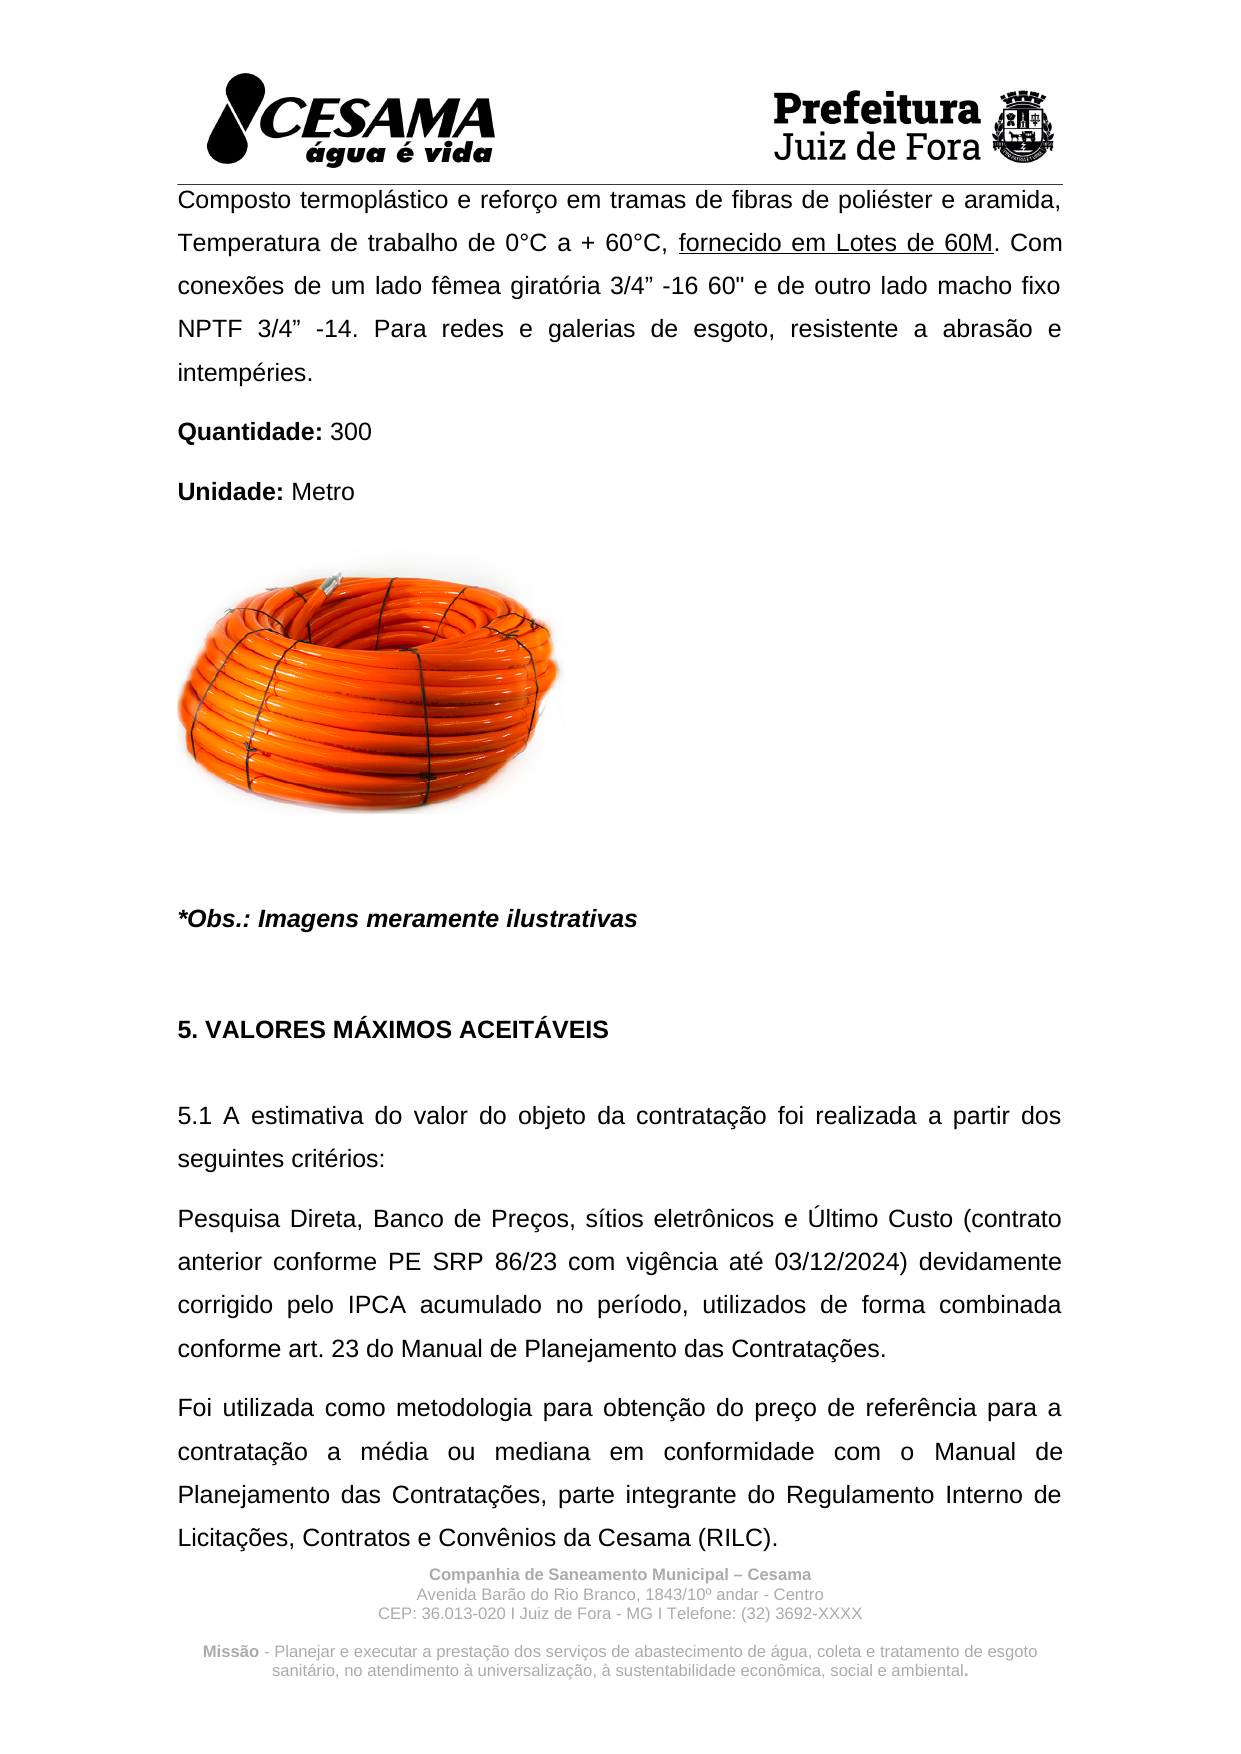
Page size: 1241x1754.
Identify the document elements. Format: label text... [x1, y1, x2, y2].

picture [177, 536, 565, 814]
text Foi utilizada como metodologia para obtenção do preço de referência para a contratação a média ou mediana em conformidade com o Manual de Planejamento das Contratações, parte integrante do Regulamento Interno de Licitações, Contratos e Convênios da Cesama (RILC). [177, 1393, 1063, 1552]
text Pesquisa Direta, Banco de Preços, sítios eletrônicos e Último Custo (contrato anterior conforme PE SRP 86/23 com vigência até 03/12/2024) devidamente corrigido pelo IPCA acumulado no período, utilizados de forma combinada conforme art. 23 do Manual de Planejamento das Contratações. [177, 1204, 1063, 1362]
picture [177, 73, 1063, 185]
text *Obs.: Imagens meramente ilustrativas [177, 904, 1063, 933]
text 5. VALORES MÁXIMOS ACEITÁVEIS [177, 1015, 1063, 1044]
text 5.1 A estimativa do valor do objeto da contratação foi realizada a partir dos seguintes critérios: [177, 1101, 1063, 1173]
text Quantidade: 300 [177, 417, 1063, 446]
text Composto termoplástico e reforço em tramas de fibras de poliéster e aramida, Temperatura de trabalho de 0°C a + 60°C, fornecido em Lotes de 60M. Com conexões de um lado fêmea giratória 3/4” -16 60" e de outro lado macho fixo NPTF 3/4” -14. Para redes e galerias de esgoto, resistente a abrasão e intempéries. [177, 185, 1063, 386]
text Unidade: Metro [177, 477, 1063, 506]
